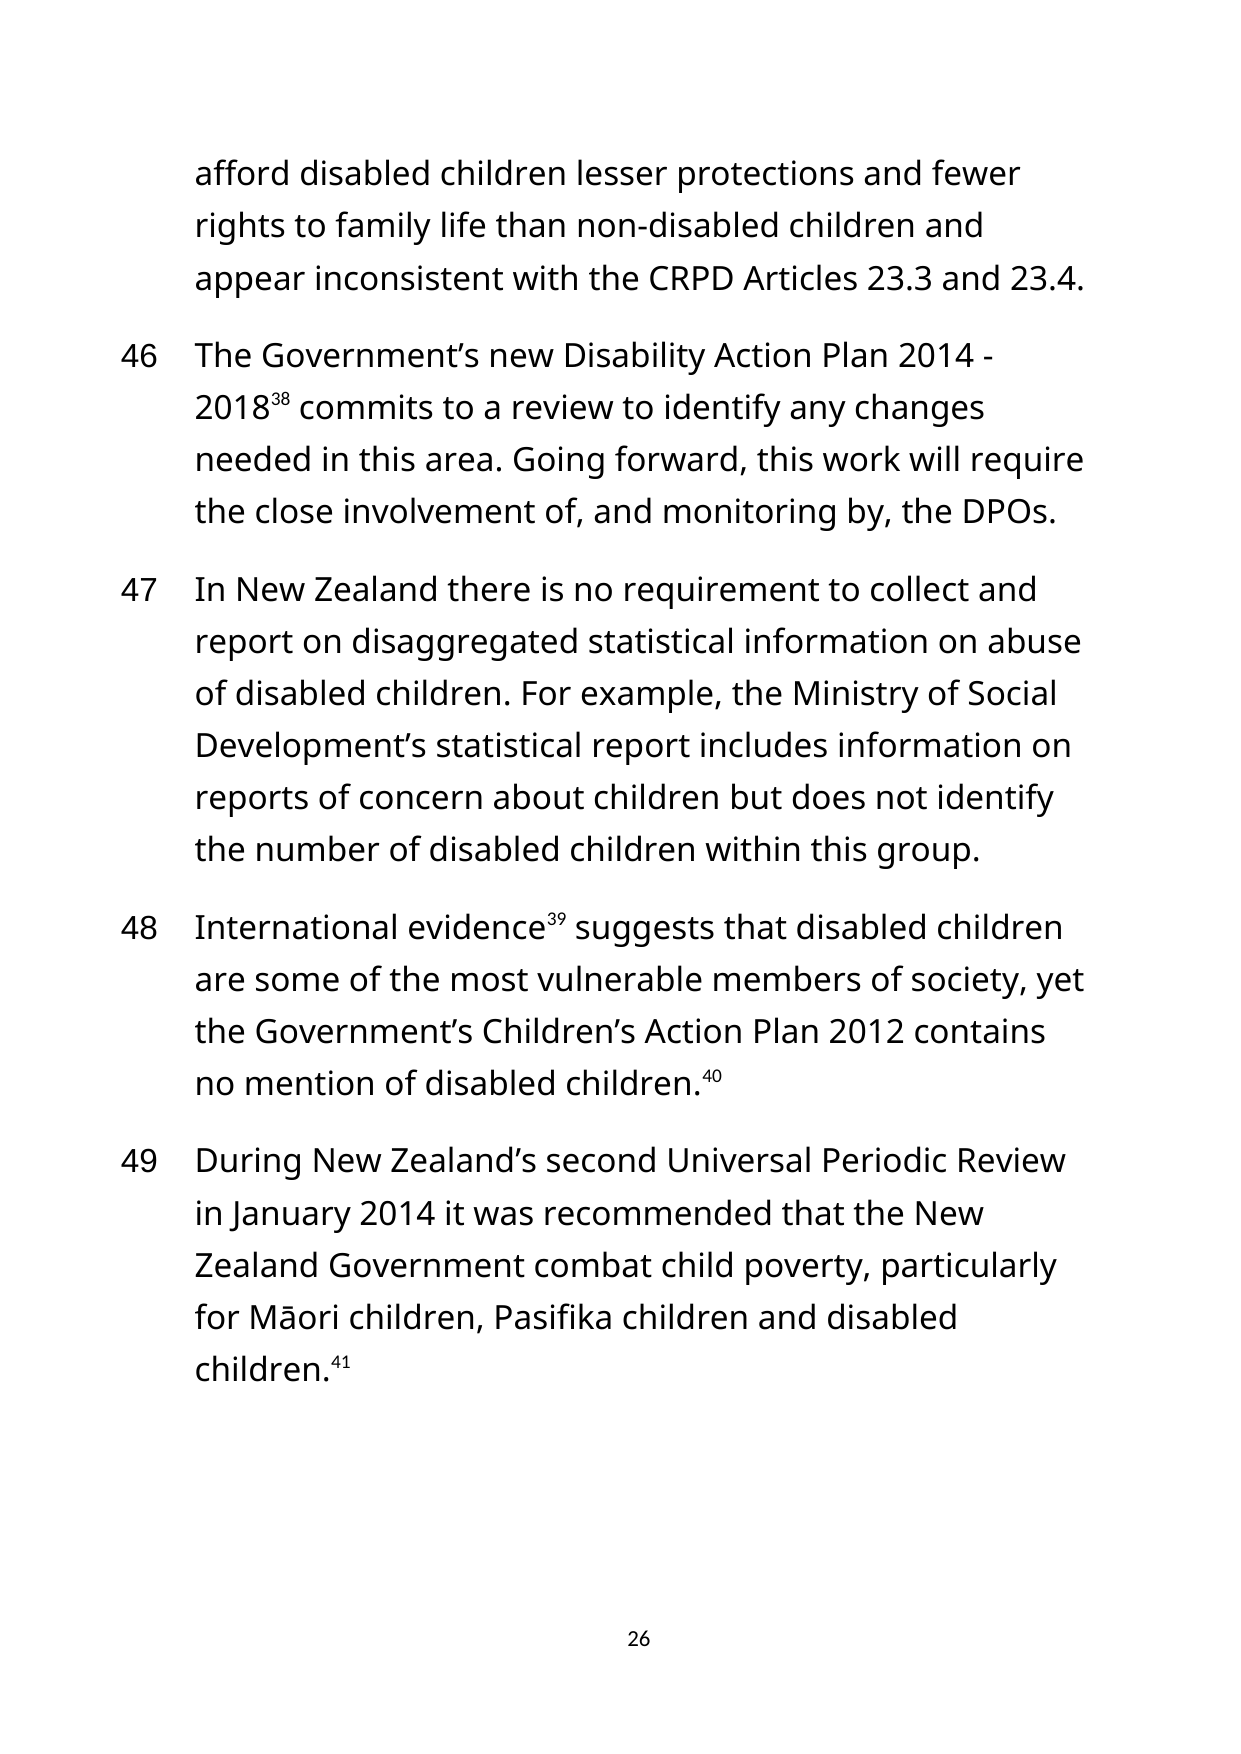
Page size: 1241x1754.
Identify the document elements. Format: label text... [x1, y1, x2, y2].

list International evidence suggests that disabled children are some of the most vulnerable members of society, yet the Government’s Children’s Action Plan 2012 contains no mention of disabled children. [121, 903, 1090, 1105]
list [121, 150, 1090, 300]
list The Government’s new Disability Action Plan 2014 - 2018 commits to a review to identify any changes needed in this area. Going forward, this work will require the close involvement of, and monitoring by, the DPOs. [121, 332, 1090, 533]
list In New Zealand there is no requirement to collect and report on disaggregated statistical information on abuse of disabled children. For example, the Ministry of Social Development’s statistical report includes information on reports of concern about children but does not identify the number of disabled children within this group. [121, 565, 1090, 872]
list During New Zealand’s second Universal Periodic Review in January 2014 it was recommended that the New Zealand Government combat child poverty, particularly for Māori children, Pasifika children and disabled children. [121, 1137, 1090, 1391]
